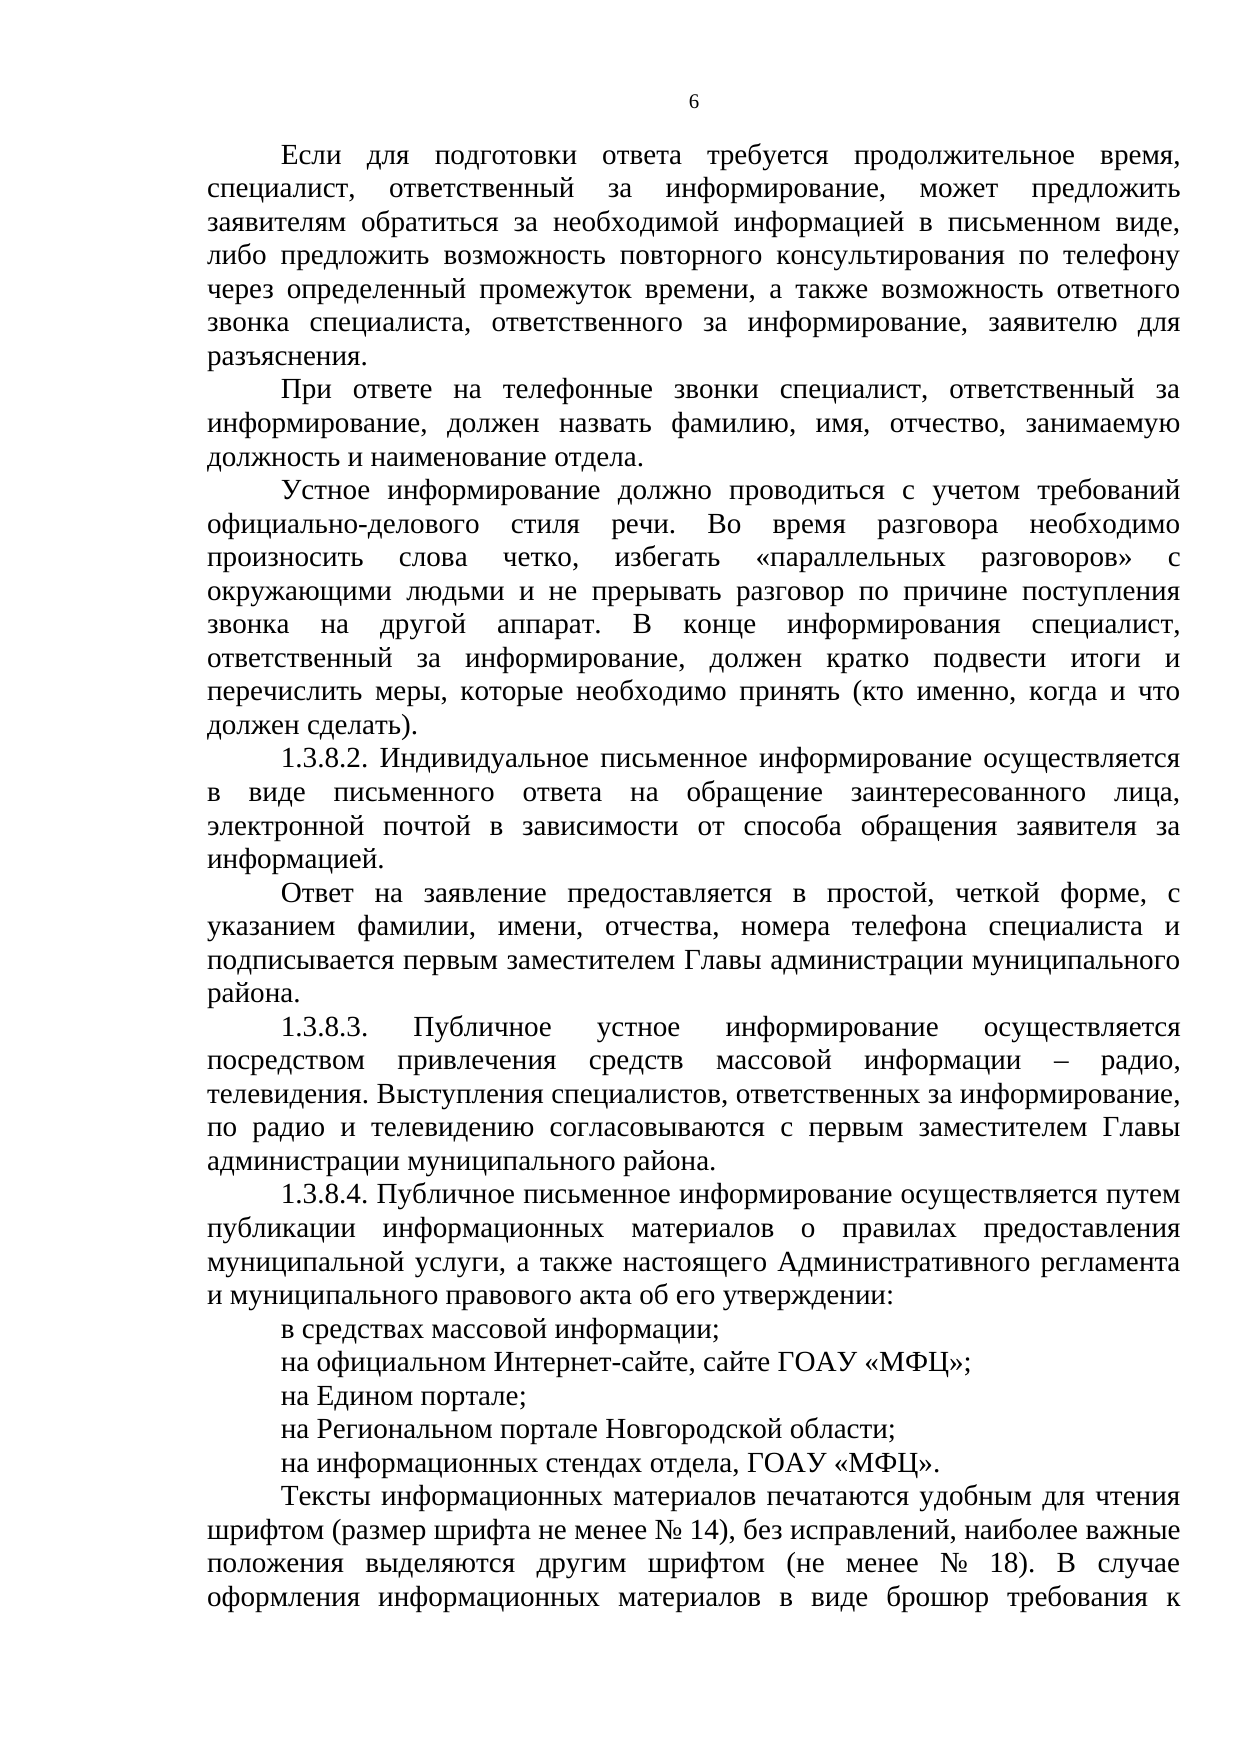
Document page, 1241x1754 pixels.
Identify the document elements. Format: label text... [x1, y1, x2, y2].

text Если для подготовки ответа требуется продолжительное время, специалист, ответственный за информирование, может предложить заявителям обратиться за необходимой информацией в письменном виде, либо предложить возможность повторного консультирования по телефону через определенный промежуток времени, а также возможность ответного звонка специалиста, ответственного за информирование, заявителю для разъяснения. [207, 137, 1181, 372]
text на Региональном портале Новгородской области; [207, 1411, 1181, 1445]
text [207, 1478, 1181, 1613]
text в средствах массовой информации; [207, 1311, 1181, 1344]
text Ответ на заявление предоставляется в простой, четкой форме, с указанием фамилии, имени, отчества, номера телефона специалиста и подписывается первым заместителем Главы администрации муниципального района. [207, 875, 1181, 1009]
text 1.3.8.3. Публичное устное информирование осуществляется посредством привлечения средств массовой информации – радио, телевидения. Выступления специалистов, ответственных за информирование, по радио и телевидению согласовываются с первым заместителем Главы администрации муниципального района. [207, 1009, 1181, 1177]
text 1.3.8.2. Индивидуальное письменное информирование осуществляется в виде письменного ответа на обращение заинтересованного лица, электронной почтой в зависимости от способа обращения заявителя за информацией. [207, 741, 1181, 875]
text на информационных стендах отдела, ГОАУ «МФЦ». [207, 1445, 1181, 1478]
text Устное информирование должно проводиться с учетом требований официально-делового стиля речи. Во время разговора необходимо произносить слова четко, избегать «параллельных разговоров» с окружающими людьми и не прерывать разговор по причине поступления звонка на другой аппарат. В конце информирования специалист, ответственный за информирование, должен кратко подвести итоги и перечислить меры, которые необходимо принять (кто именно, когда и что должен сделать). [207, 472, 1181, 741]
text При ответе на телефонные звонки специалист, ответственный за информирование, должен назвать фамилию, имя, отчество, занимаемую должность и наименование отдела. [207, 372, 1181, 472]
text 1.3.8.4. Публичное письменное информирование осуществляется путем публикации информационных материалов о правилах предоставления муниципальной услуги, а также настоящего Административного регламента и муниципального правового акта об его утверждении: [207, 1177, 1181, 1311]
text на Едином портале; [207, 1378, 1181, 1411]
text на официальном Интернет-сайте, сайте ГОАУ «МФЦ»; [207, 1344, 1181, 1378]
